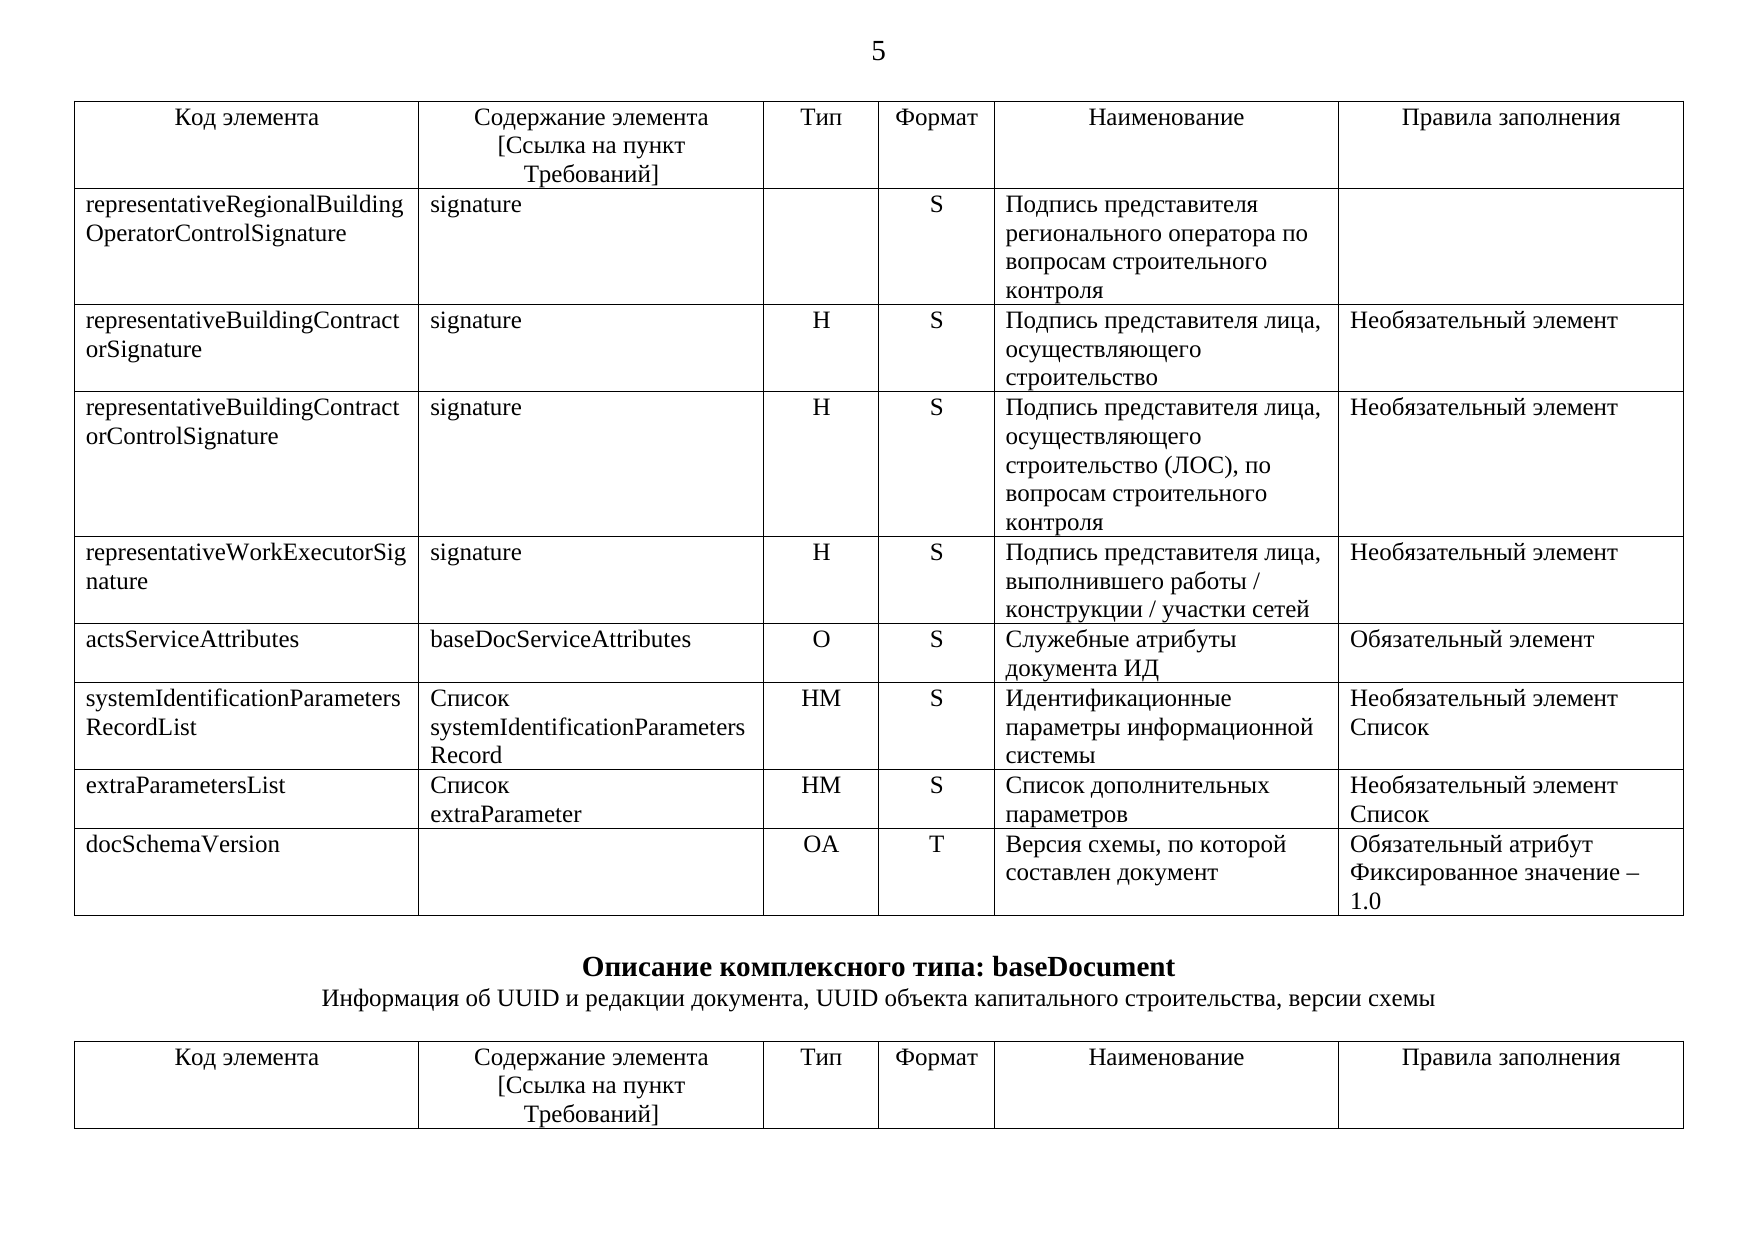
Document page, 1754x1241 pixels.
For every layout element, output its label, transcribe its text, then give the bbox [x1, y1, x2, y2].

table_cell Список extraParameter [419, 770, 763, 828]
table_cell Версия схемы, по которой составлен документ [995, 829, 1338, 915]
table_cell Необязательный элемент [1339, 392, 1683, 536]
table_cell extraParametersList [75, 770, 418, 828]
table_header Тип [764, 1042, 878, 1128]
table_cell S [879, 305, 994, 391]
table_cell Подпись представителя регионального оператора по вопросам строительного контроля [995, 189, 1338, 304]
table_header Наименование [995, 1042, 1338, 1128]
table_cell S [879, 683, 994, 769]
table_cell S [879, 770, 994, 828]
table_cell НМ [764, 683, 878, 769]
table_cell representativeRegionalBuildingOperatorControlSignature [75, 189, 418, 304]
table_cell Необязательный элемент [1339, 537, 1683, 623]
table_header Код элемента [75, 1042, 418, 1128]
table_cell Необязательный элемент Список [1339, 683, 1683, 769]
table_cell signature [419, 537, 763, 623]
table_cell representativeWorkExecutorSignature [75, 537, 418, 623]
table_cell Н [764, 392, 878, 536]
table_cell representativeBuildingContractorControlSignature [75, 392, 418, 536]
table_cell Обязательный элемент [1339, 624, 1683, 682]
table_cell actsServiceAttributes [75, 624, 418, 682]
table_header Формат [879, 1042, 994, 1128]
table_cell S [879, 189, 994, 304]
table_cell НМ [764, 770, 878, 828]
table_cell T [879, 829, 994, 915]
table_cell Список дополнительных параметров [995, 770, 1338, 828]
table_cell S [879, 392, 994, 536]
table_cell Подпись представителя лица, осуществляющего строительство [995, 305, 1338, 391]
table_cell Список systemIdentificationParametersRecord [419, 683, 763, 769]
table_header Код элемента [75, 102, 418, 188]
table_cell S [879, 624, 994, 682]
table_cell docSchemaVersion [75, 829, 418, 915]
table_cell representativeBuildingContractorSignature [75, 305, 418, 391]
text Информация об UUID и редакции документа, UUID объекта капитального строительства, версии схемы [74, 983, 1683, 1012]
table_cell systemIdentificationParametersRecordList [75, 683, 418, 769]
table_header Наименование [995, 102, 1338, 188]
table_cell Обязательный атрибут Фиксированное значение – 1.0 [1339, 829, 1683, 915]
table_cell signature [419, 392, 763, 536]
table_cell S [879, 537, 994, 623]
table_cell Подпись представителя лица, выполнившего работы / конструкции / участки сетей [995, 537, 1338, 623]
table_header Содержание элемента [Ссылка на пункт Требований] [419, 102, 763, 188]
table_cell baseDocServiceAttributes [419, 624, 763, 682]
table_cell signature [419, 305, 763, 391]
subtitle Описание комплексного типа: baseDocument [74, 949, 1683, 983]
table_cell Идентификационные параметры информационной системы [995, 683, 1338, 769]
table_cell Необязательный элемент [1339, 305, 1683, 391]
table_header Тип [764, 102, 878, 188]
table_cell Необязательный элемент Список [1339, 770, 1683, 828]
table_header Правила заполнения [1339, 102, 1683, 188]
table_cell [419, 829, 763, 915]
table_header Правила заполнения [1339, 1042, 1683, 1128]
table_cell Н [764, 537, 878, 623]
table_cell signature [419, 189, 763, 304]
table_cell Служебные атрибуты документа ИД [995, 624, 1338, 682]
table_cell Н [764, 305, 878, 391]
table_cell ОА [764, 829, 878, 915]
table_cell О [764, 624, 878, 682]
table_cell Подпись представителя лица, осуществляющего строительство (ЛОС), по вопросам строительного контроля [995, 392, 1338, 536]
table_header Формат [879, 102, 994, 188]
table_header Содержание элемента [Ссылка на пункт Требований] [419, 1042, 763, 1128]
